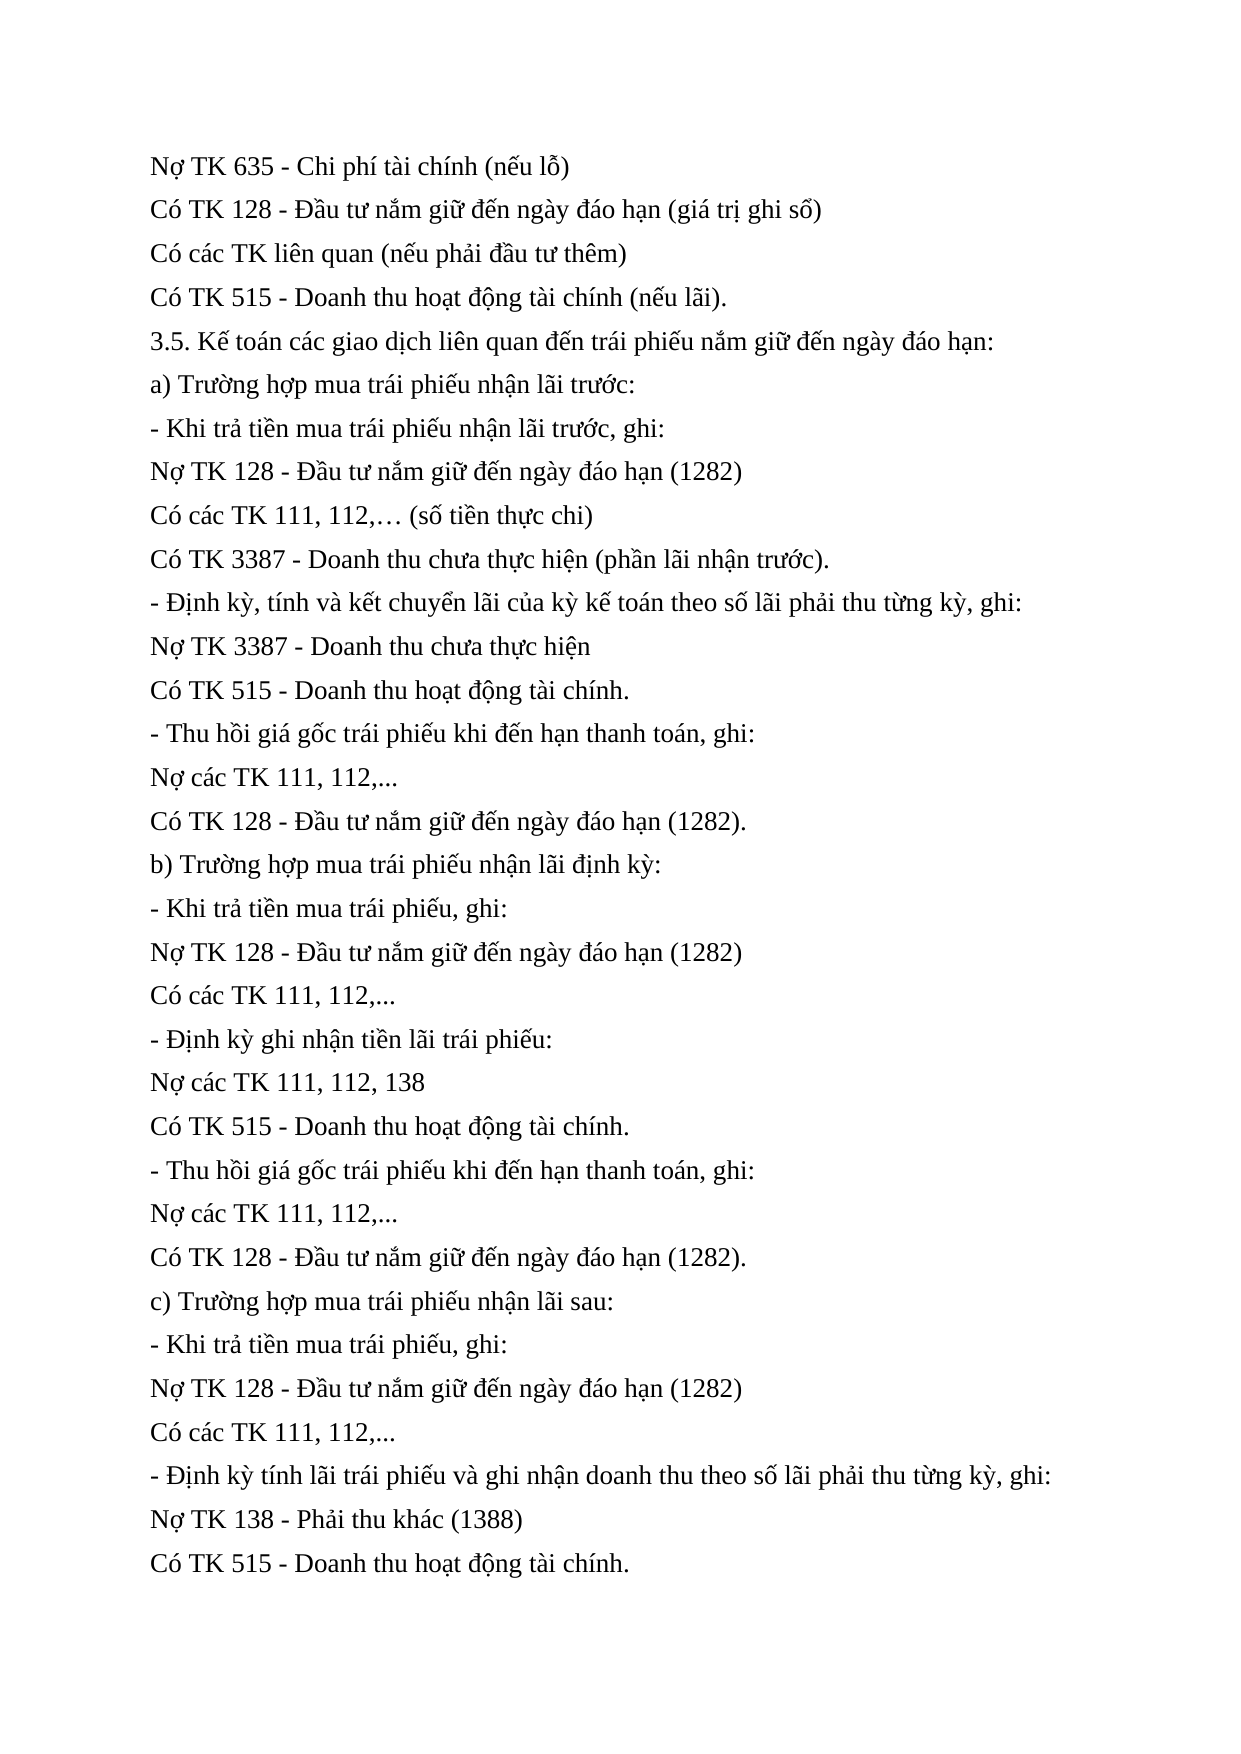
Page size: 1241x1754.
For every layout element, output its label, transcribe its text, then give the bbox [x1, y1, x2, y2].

text Có các TK 111, 112,... [150, 979, 1090, 1010]
text Nợ các TK 111, 112, 138 [150, 1067, 1090, 1098]
text Nợ các TK 111, 112,... [150, 1197, 1090, 1229]
text - Khi trả tiền mua trái phiếu, ghi: [150, 1328, 1090, 1359]
text Nợ các TK 111, 112,... [150, 761, 1090, 792]
text Nợ TK 128 - Đầu tư nắm giữ đến ngày đáo hạn (1282) [150, 456, 1090, 487]
text - Thu hồi giá gốc trái phiếu khi đến hạn thanh toán, ghi: [150, 717, 1090, 748]
text - Khi trả tiền mua trái phiếu nhận lãi trước, ghi: [150, 412, 1090, 443]
text Có TK 128 - Đầu tư nắm giữ đến ngày đáo hạn (giá trị ghi sổ) [150, 194, 1090, 225]
text c) Trường hợp mua trái phiếu nhận lãi sau: [150, 1285, 1090, 1316]
text Có TK 515 - Doanh thu hoạt động tài chính. [150, 674, 1090, 705]
text - Định kỳ, tính và kết chuyển lãi của kỳ kế toán theo số lãi phải thu từng kỳ, ghi: [150, 586, 1090, 618]
text Có TK 515 - Doanh thu hoạt động tài chính. [150, 1110, 1090, 1141]
text Có TK 515 - Doanh thu hoạt động tài chính. [150, 1547, 1090, 1578]
text - Thu hồi giá gốc trái phiếu khi đến hạn thanh toán, ghi: [150, 1154, 1090, 1185]
text Nợ TK 128 - Đầu tư nắm giữ đến ngày đáo hạn (1282) [150, 936, 1090, 967]
text - Khi trả tiền mua trái phiếu, ghi: [150, 892, 1090, 923]
text Có TK 3387 - Doanh thu chưa thực hiện (phần lãi nhận trước). [150, 543, 1090, 574]
text Có các TK 111, 112,… (số tiền thực chi) [150, 499, 1090, 530]
text Có các TK 111, 112,... [150, 1416, 1090, 1447]
text 3.5. Kế toán các giao dịch liên quan đến trái phiếu nắm giữ đến ngày đáo hạn: [150, 324, 1090, 356]
text - Định kỳ tính lãi trái phiếu và ghi nhận doanh thu theo số lãi phải thu từng kỳ, ghi: [150, 1459, 1090, 1491]
text a) Trường hợp mua trái phiếu nhận lãi trước: [150, 368, 1090, 399]
text Nợ TK 128 - Đầu tư nắm giữ đến ngày đáo hạn (1282) [150, 1372, 1090, 1403]
text Có TK 128 - Đầu tư nắm giữ đến ngày đáo hạn (1282). [150, 805, 1090, 836]
text Nợ TK 635 - Chi phí tài chính (nếu lỗ) [150, 150, 1090, 181]
text Nợ TK 3387 - Doanh thu chưa thực hiện [150, 630, 1090, 661]
text Có TK 128 - Đầu tư nắm giữ đến ngày đáo hạn (1282). [150, 1241, 1090, 1272]
text Có các TK liên quan (nếu phải đầu tư thêm) [150, 237, 1090, 268]
text - Định kỳ ghi nhận tiền lãi trái phiếu: [150, 1023, 1090, 1054]
text b) Trường hợp mua trái phiếu nhận lãi định kỳ: [150, 848, 1090, 879]
text Nợ TK 138 - Phải thu khác (1388) [150, 1503, 1090, 1534]
text Có TK 515 - Doanh thu hoạt động tài chính (nếu lãi). [150, 281, 1090, 312]
